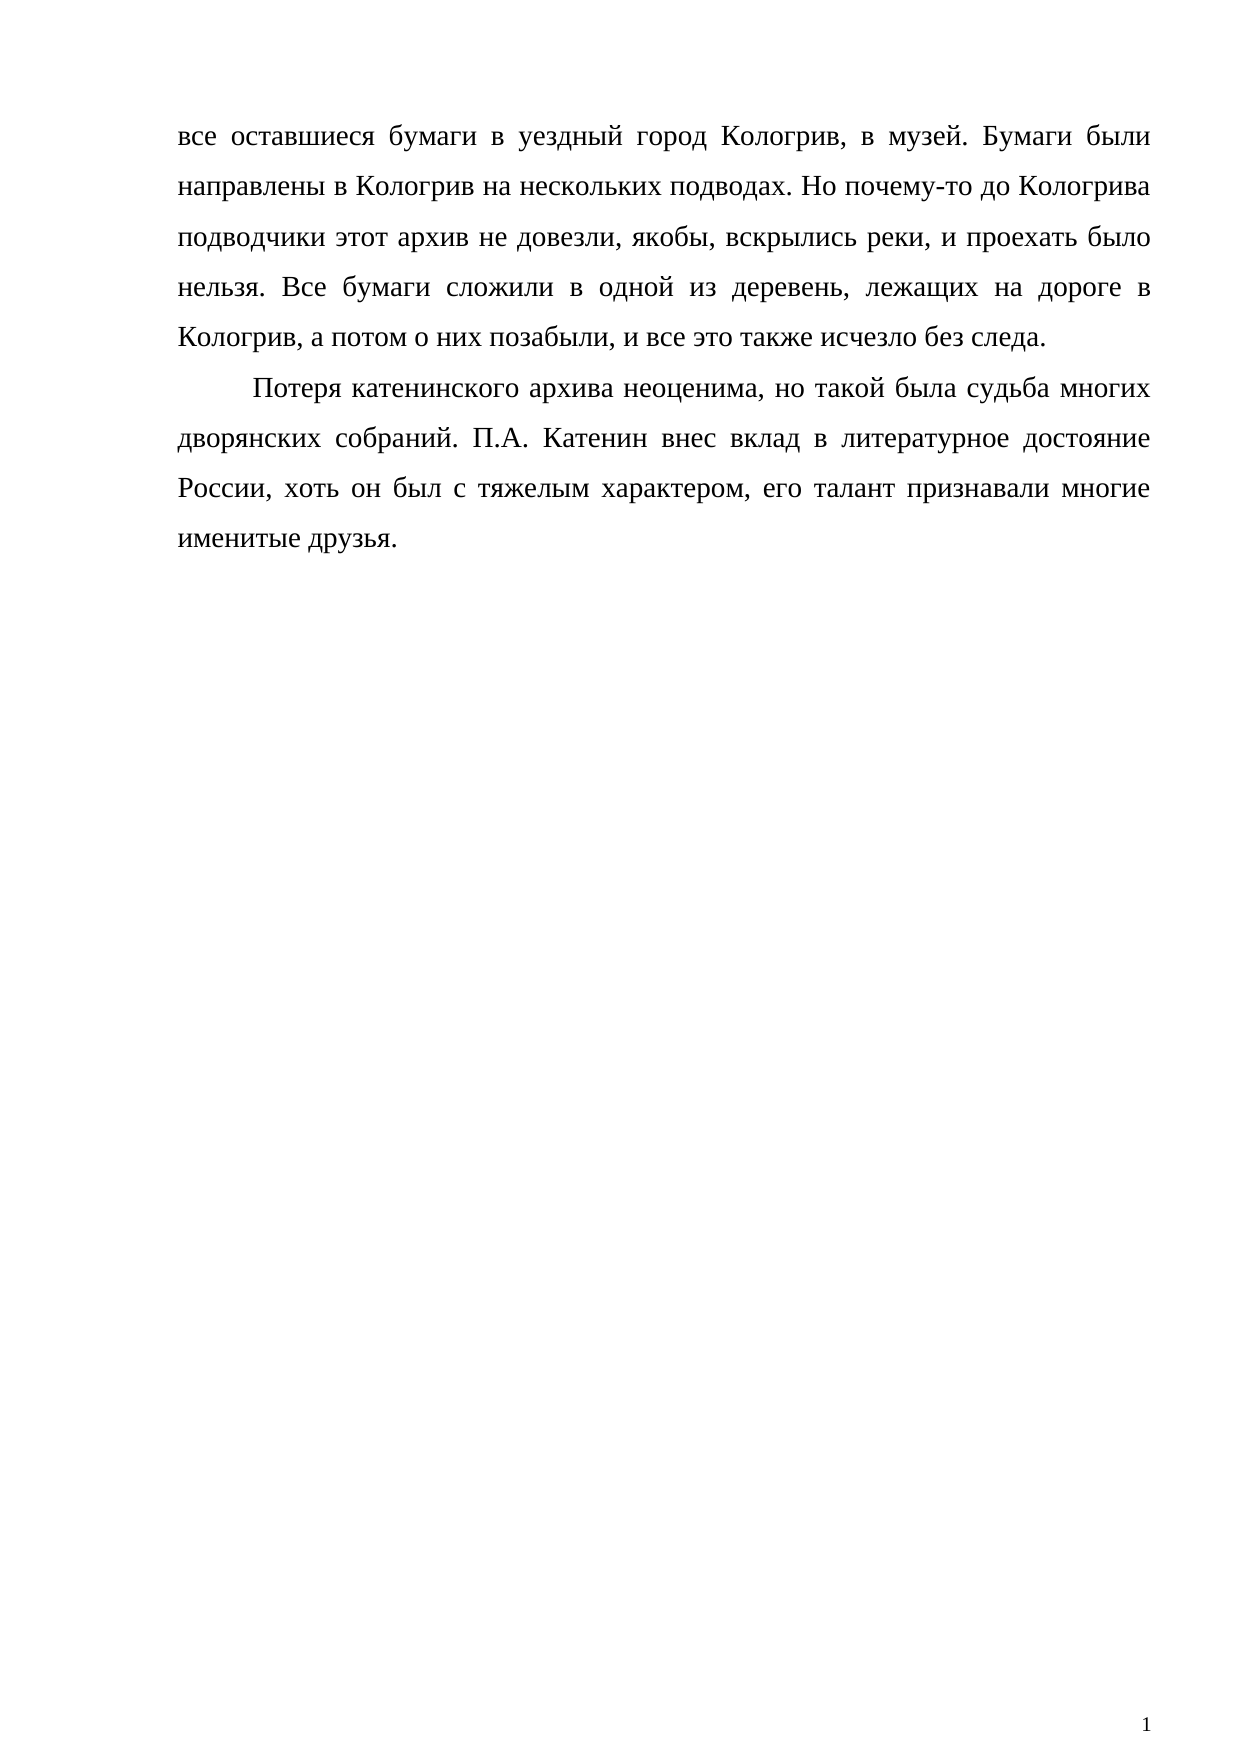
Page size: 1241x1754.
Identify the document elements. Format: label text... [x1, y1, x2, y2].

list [177, 118, 1152, 353]
text Потеря катенинского архива неоценима, но такой была судьба многих дворянских собраний. П.А. Катенин внес вклад в литературное достояние России, хоть он был с тяжелым характером, его талант признавали многие именитые друзья. [177, 370, 1152, 554]
